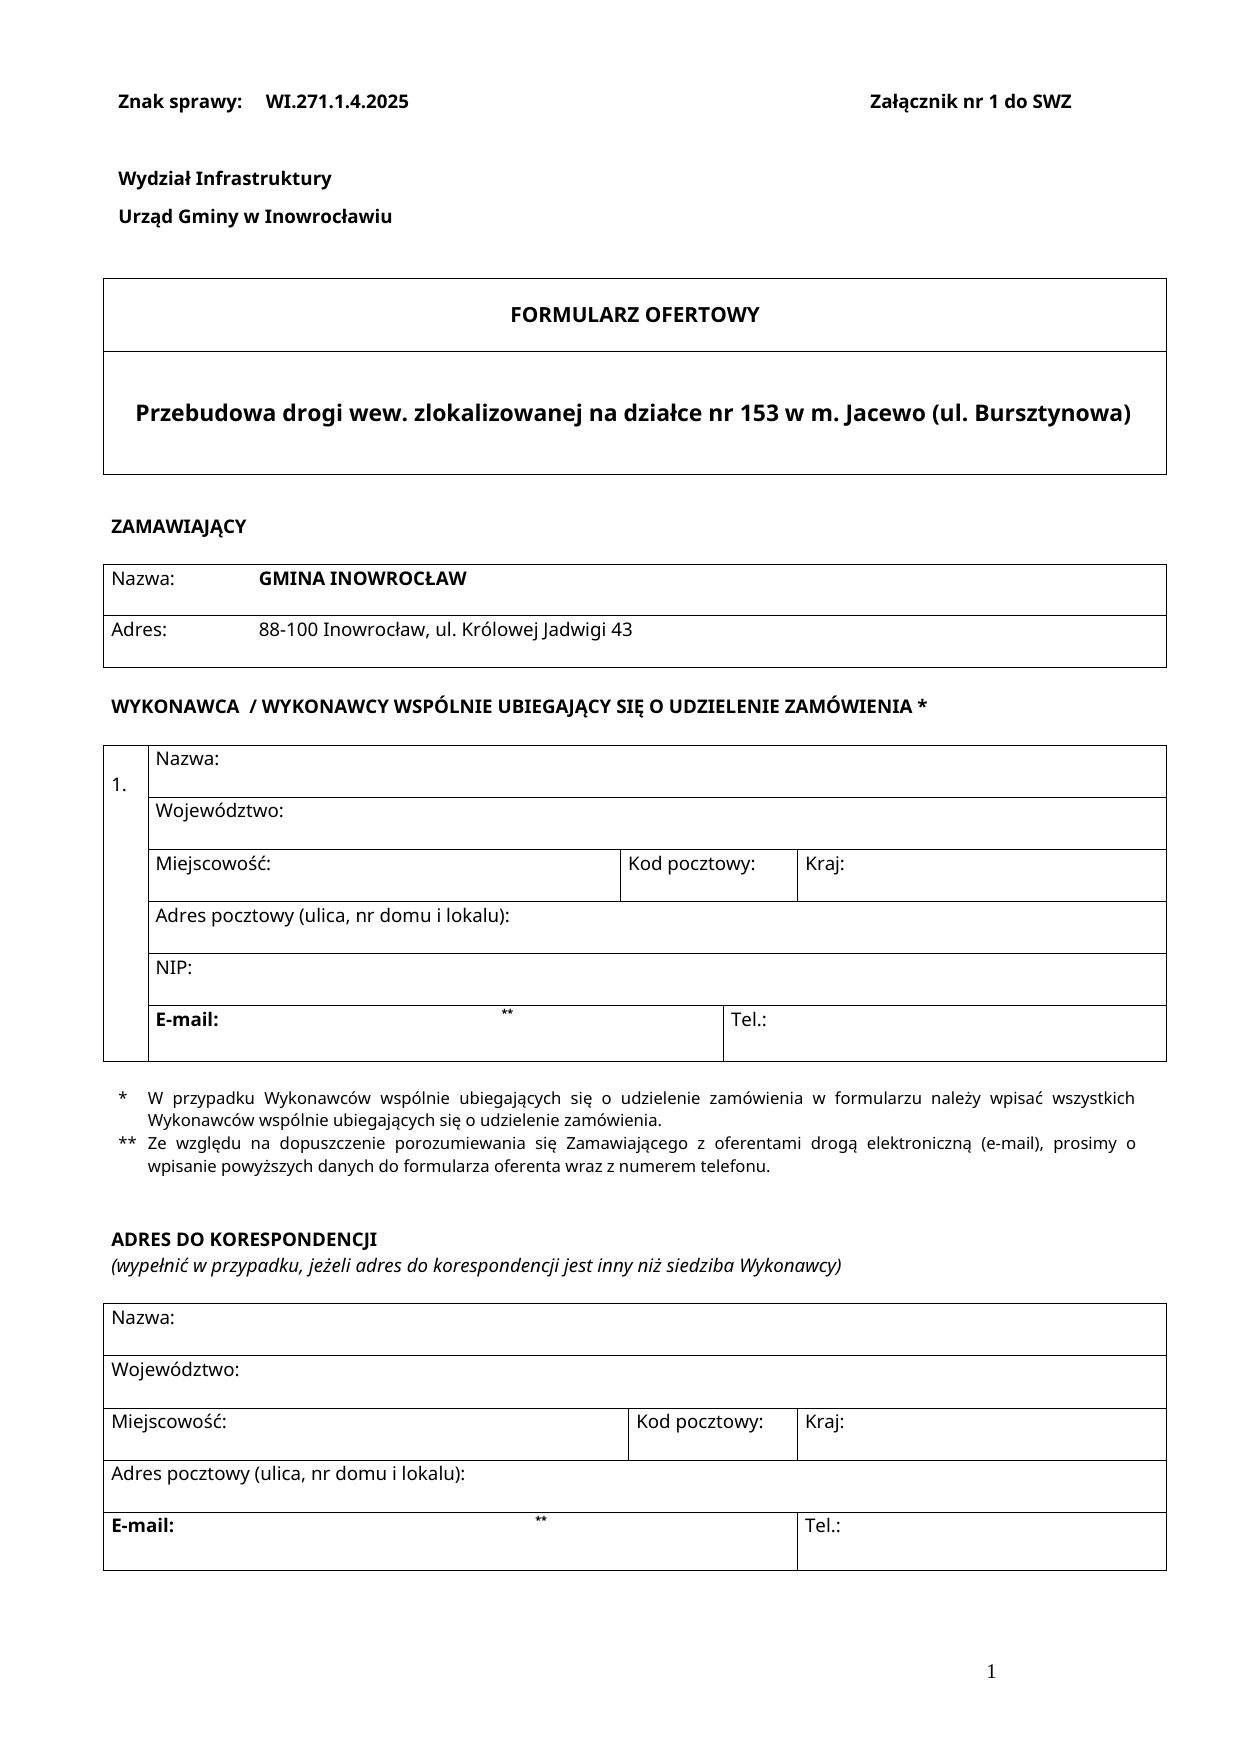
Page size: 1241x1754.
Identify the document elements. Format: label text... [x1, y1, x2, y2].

table_header ZAMAWIAJĄCY [104, 513, 1167, 564]
table_cell Tel.: [724, 1006, 1166, 1061]
table_cell Kraj: [798, 1409, 1166, 1459]
table_cell Miejscowość: [104, 1409, 628, 1459]
table_cell Adres: 88-100 Inowrocław, ul. Królowej Jadwigi 43 [104, 616, 1166, 667]
table_cell NIP: [149, 954, 1166, 1005]
text Urząd Gminy w Inowrocławiu [118, 203, 1166, 229]
table_cell WYKONAWCA / WYKONAWCY WSPÓLNIE UBIEGAJĄCY SIĘ O UDZIELENIE ZAMÓWIENIA * [104, 668, 1167, 744]
text Znak sprawy: WI.271.1.4.2025 Załącznik nr 1 do SWZ [118, 89, 1166, 114]
table_cell Kraj: [798, 850, 1166, 901]
table_cell Nazwa: [149, 746, 1166, 797]
table_cell Nazwa: [104, 1304, 1166, 1355]
table_cell Adres pocztowy (ulica, nr domu i lokalu): [149, 902, 1166, 953]
text * W przypadku Wykonawców wspólnie ubiegających się o udzielenie zamówienia w formularzu należy wpisać wszystkich Wykonawców wspólnie ubiegających się o udzielenie zamówienia. [118, 1086, 1137, 1132]
table_cell 1. [104, 746, 148, 1061]
table_cell Tel.: [798, 1513, 1166, 1570]
table_cell E-mail: ** [104, 1513, 797, 1570]
table_cell Adres pocztowy (ulica, nr domu i lokalu): [104, 1461, 1166, 1512]
text Wydział Infrastruktury [118, 165, 1166, 191]
table_cell Województwo: [149, 798, 1166, 849]
table_header ADRES DO KORESPONDENCJI (wypełnić w przypadku, jeżeli adres do korespondencji jest inny niż siedziba Wykonawcy) [104, 1177, 1167, 1303]
table_header FORMULARZ OFERTOWY [104, 279, 1166, 351]
table_cell Miejscowość: [149, 850, 620, 901]
table_cell Kod pocztowy: [621, 850, 797, 901]
table_cell E-mail: ** [149, 1006, 723, 1061]
table_cell Nazwa: GMINA INOWROCŁAW [104, 565, 1166, 615]
text ** Ze względu na dopuszczenie porozumiewania się Zamawiającego z oferentami drogą elektroniczną (e-mail), prosimy o wpisanie powyższych danych do formularza oferenta wraz z numerem telefonu. [118, 1132, 1137, 1177]
table_cell Przebudowa drogi wew. zlokalizowanej na działce nr 153 w m. Jacewo (ul. Bursztynowa) [104, 352, 1166, 474]
table_cell Województwo: [104, 1356, 1166, 1407]
table_cell Kod pocztowy: [629, 1409, 797, 1459]
